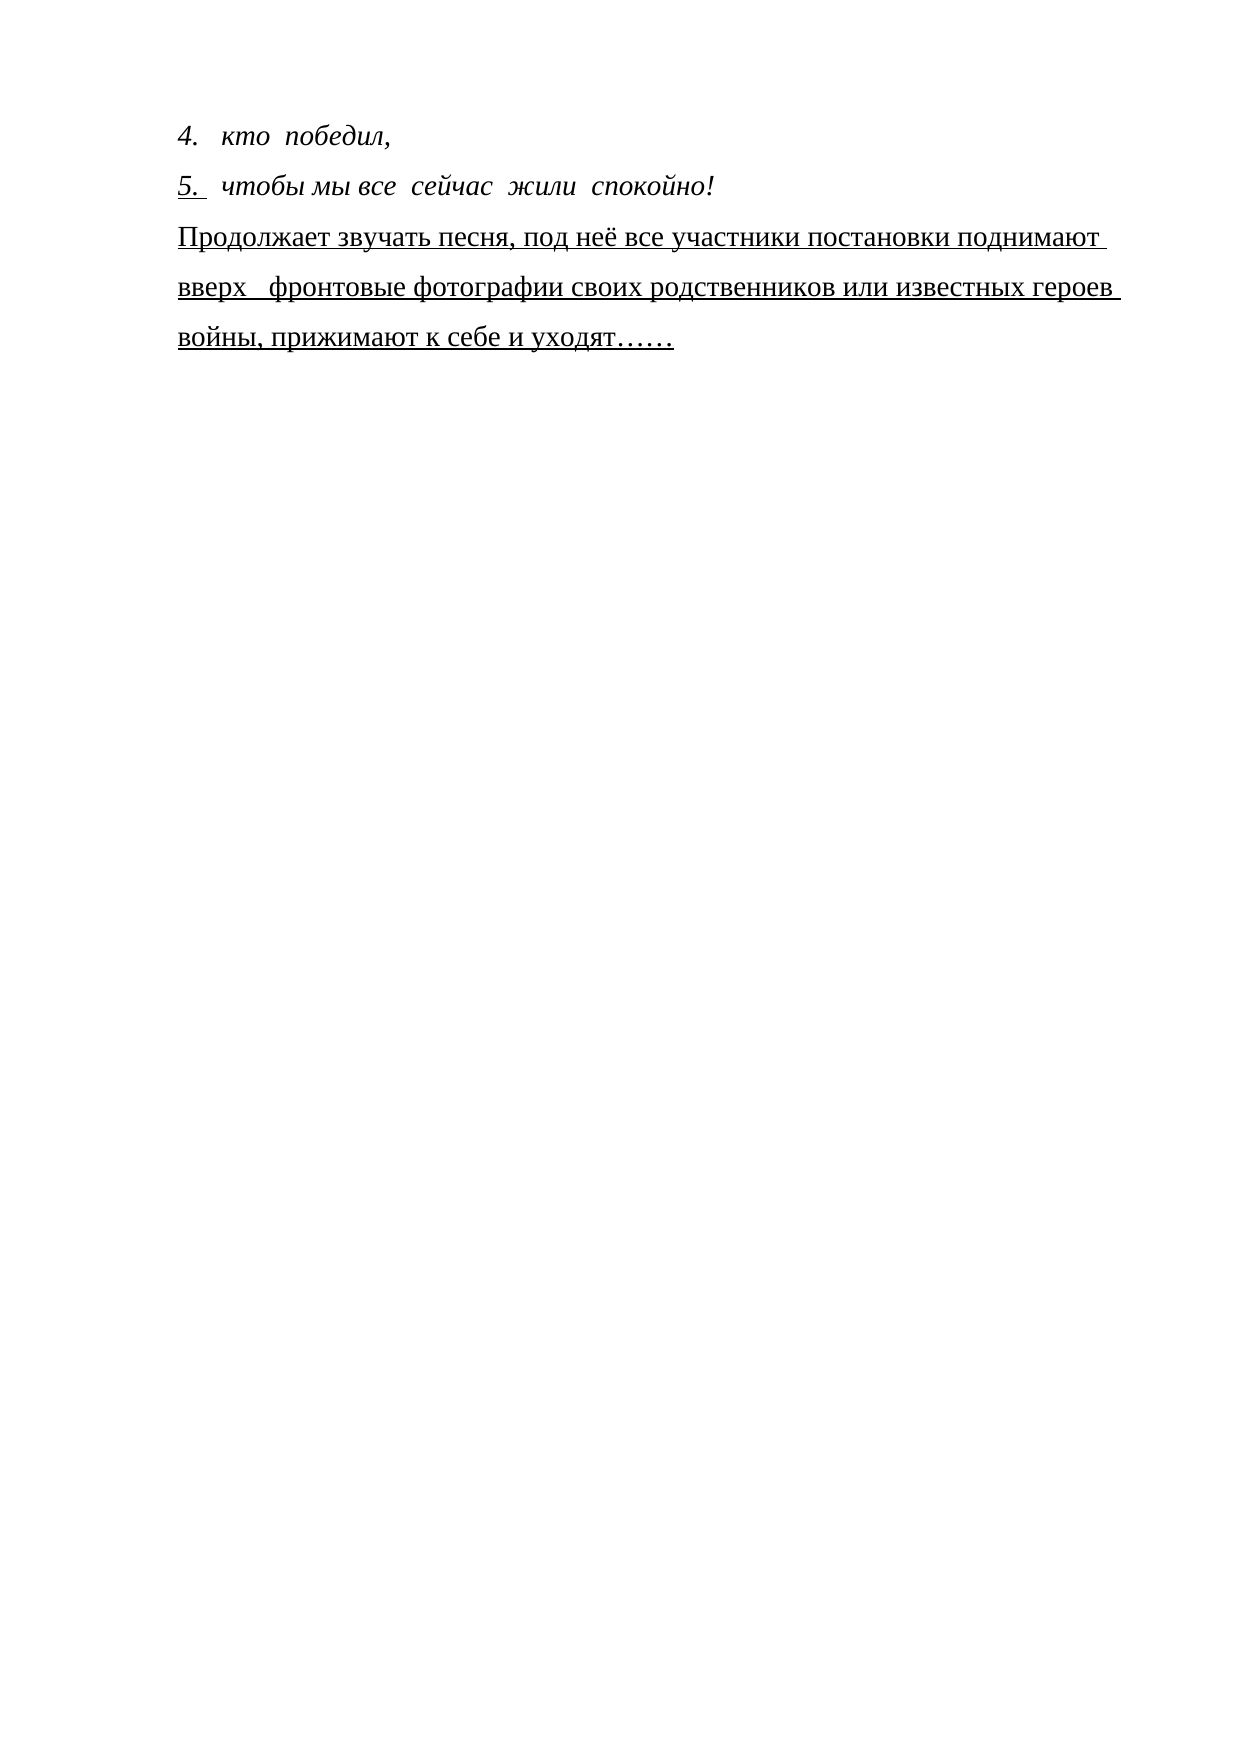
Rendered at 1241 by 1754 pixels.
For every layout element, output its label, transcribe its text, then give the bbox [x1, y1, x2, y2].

text Продолжает звучать песня, под неё все участники постановки поднимают вверх фронтовые фотографии своих родственников или известных героев войны, прижимают к себе и уходят…… [177, 219, 1122, 353]
text 4. кто победил, [177, 118, 1122, 152]
text 5. чтобы мы все сейчас жили спокойно! [177, 168, 1122, 202]
